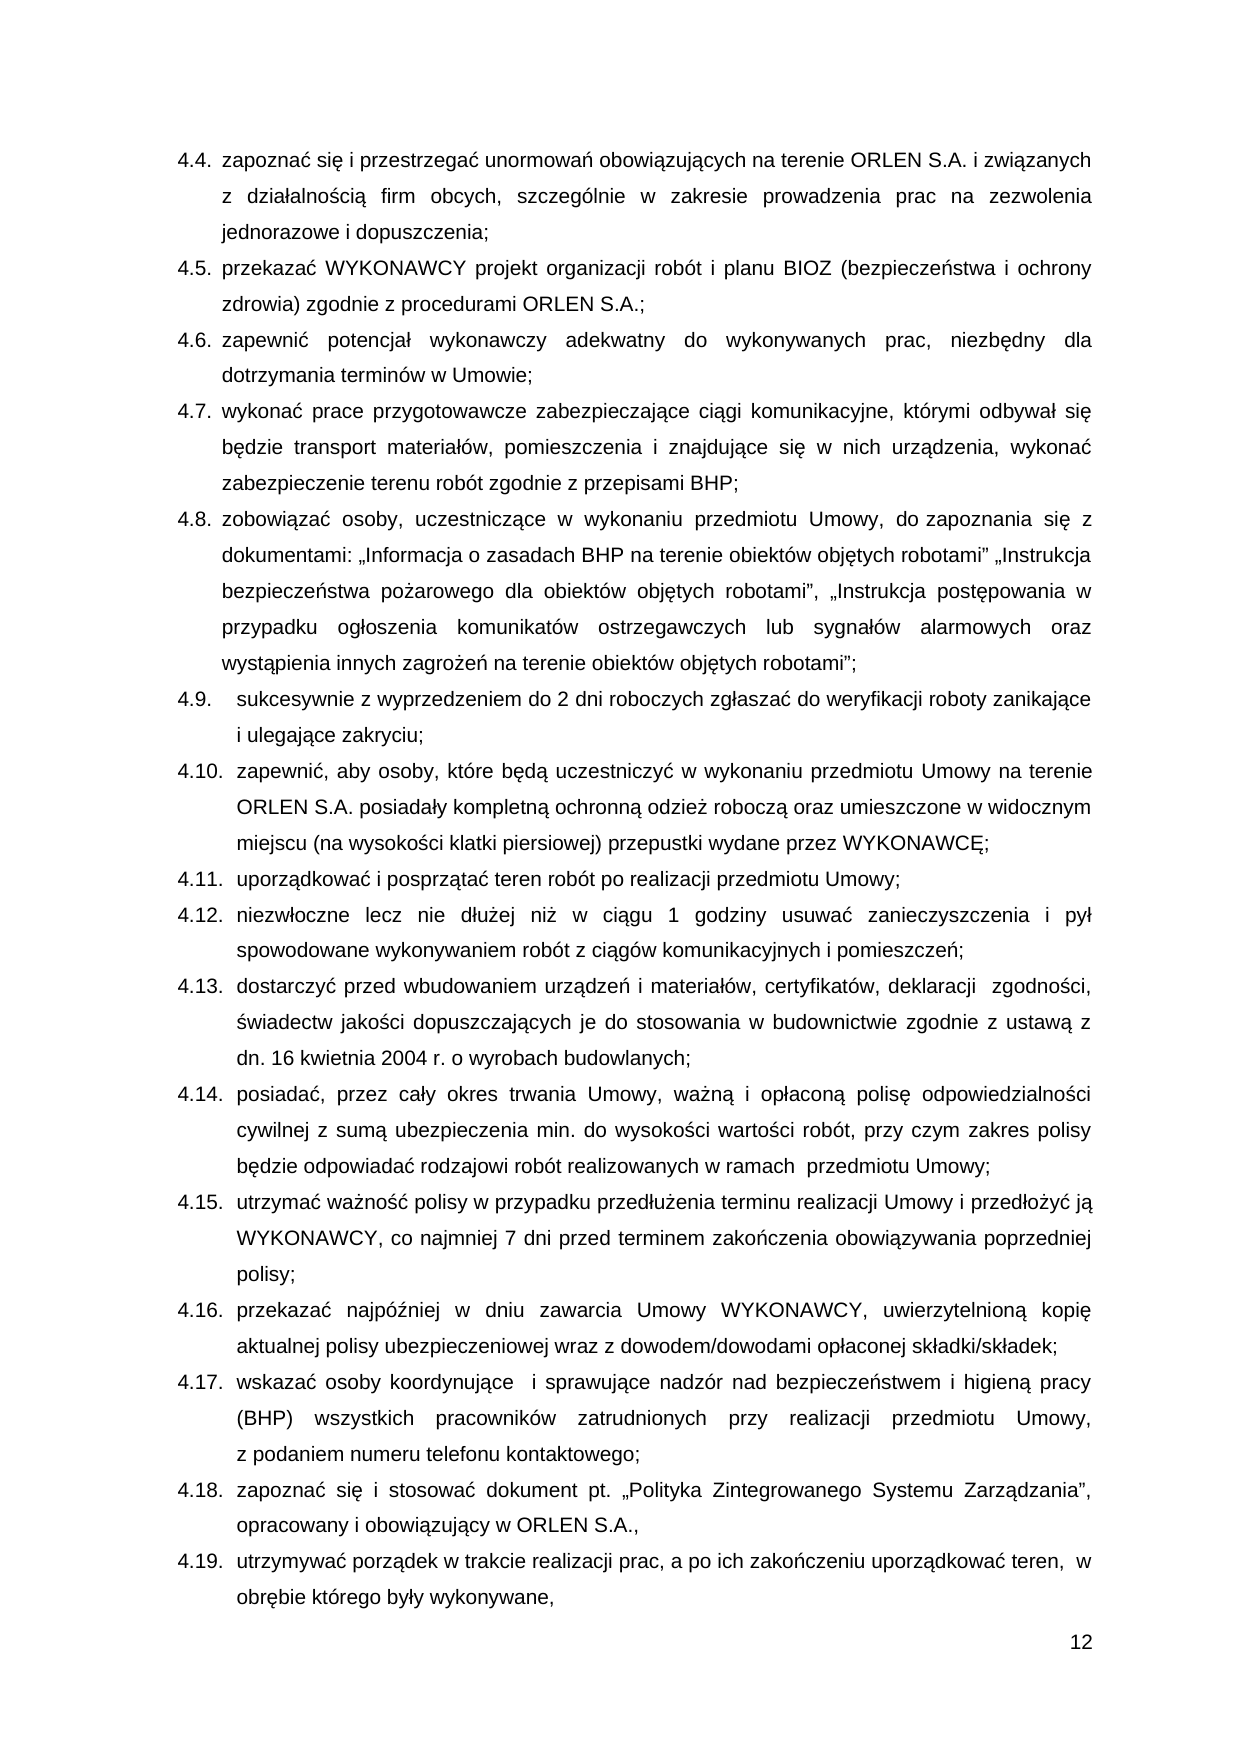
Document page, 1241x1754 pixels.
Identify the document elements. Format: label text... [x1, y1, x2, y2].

list dostarczyć przed wbudowaniem urządzeń i materiałów, certyfikatów, deklaracji zgodności, świadectw jakości dopuszczających je do stosowania w budownictwie zgodnie z ustawą z dn. 16 kwietnia 2004 r. o wyrobach budowlanych; [177, 974, 1092, 1070]
list zapoznać się i przestrzegać unormowań obowiązujących na terenie ORLEN S.A. i związanych z działalnością firm obcych, szczególnie w zakresie prowadzenia prac na zezwolenia jednorazowe i dopuszczenia; [177, 148, 1092, 243]
list zapewnić, aby osoby, które będą uczestniczyć w wykonaniu przedmiotu Umowy na terenie ORLEN S.A. posiadały kompletną ochronną odzież roboczą oraz umieszczone w widocznym miejscu (na wysokości klatki piersiowej) przepustki wydane przez WYKONAWCĘ; [177, 759, 1092, 854]
list niezwłoczne lecz nie dłużej niż w ciągu 1 godziny usuwać zanieczyszczenia i pył spowodowane wykonywaniem robót z ciągów komunikacyjnych i pomieszczeń; [177, 902, 1092, 962]
list przekazać WYKONAWCY projekt organizacji robót i planu BIOZ (bezpieczeństwa i ochrony zdrowia) zgodnie z procedurami ORLEN S.A.; [177, 256, 1092, 315]
list zapewnić potencjał wykonawczy adekwatny do wykonywanych prac, niezbędny dla dotrzymania terminów w Umowie; [177, 327, 1092, 387]
list wykonać prace przygotowawcze zabezpieczające ciągi komunikacyjne, którymi odbywał się będzie transport materiałów, pomieszczenia i znajdujące się w nich urządzenia, wykonać zabezpieczenie terenu robót zgodnie z przepisami BHP; [177, 399, 1092, 495]
list sukcesywnie z wyprzedzeniem do 2 dni roboczych zgłaszać do weryfikacji roboty zanikające i ulegające zakryciu; [177, 687, 1092, 747]
list przekazać najpóźniej w dniu zawarcia Umowy WYKONAWCY, uwierzytelnioną kopię aktualnej polisy ubezpieczeniowej wraz z dowodem/dowodami opłaconej składki/składek; [177, 1298, 1092, 1358]
list uporządkować i posprzątać teren robót po realizacji przedmiotu Umowy; [177, 866, 1092, 890]
list utrzymać ważność polisy w przypadku przedłużenia terminu realizacji Umowy i przedłożyć ją WYKONAWCY, co najmniej 7 dni przed terminem zakończenia obowiązywania poprzedniej polisy; [177, 1190, 1092, 1286]
list zobowiązać osoby, uczestniczące w wykonaniu przedmiotu Umowy, do zapoznania się z dokumentami: „Informacja o zasadach BHP na terenie obiektów objętych robotami” „Instrukcja bezpieczeństwa pożarowego dla obiektów objętych robotami”, „Instrukcja postępowania w przypadku ogłoszenia komunikatów ostrzegawczych lub sygnałów alarmowych oraz wystąpienia innych zagrożeń na terenie obiektów objętych robotami”; [177, 507, 1092, 675]
list zapoznać się i stosować dokument pt. „Polityka Zintegrowanego Systemu Zarządzania”, opracowany i obowiązujący w ORLEN S.A., [177, 1477, 1092, 1537]
list wskazać osoby koordynujące i sprawujące nadzór nad bezpieczeństwem i higieną pracy (BHP) wszystkich pracowników zatrudnionych przy realizacji przedmiotu Umowy, z podaniem numeru telefonu kontaktowego; [177, 1369, 1092, 1465]
list posiadać, przez cały okres trwania Umowy, ważną i opłaconą polisę odpowiedzialności cywilnej z sumą ubezpieczenia min. do wysokości wartości robót, przy czym zakres polisy będzie odpowiadać rodzajowi robót realizowanych w ramach przedmiotu Umowy; [177, 1082, 1092, 1178]
list utrzymywać porządek w trakcie realizacji prac, a po ich zakończeniu uporządkować teren, w obrębie którego były wykonywane, [177, 1549, 1092, 1609]
